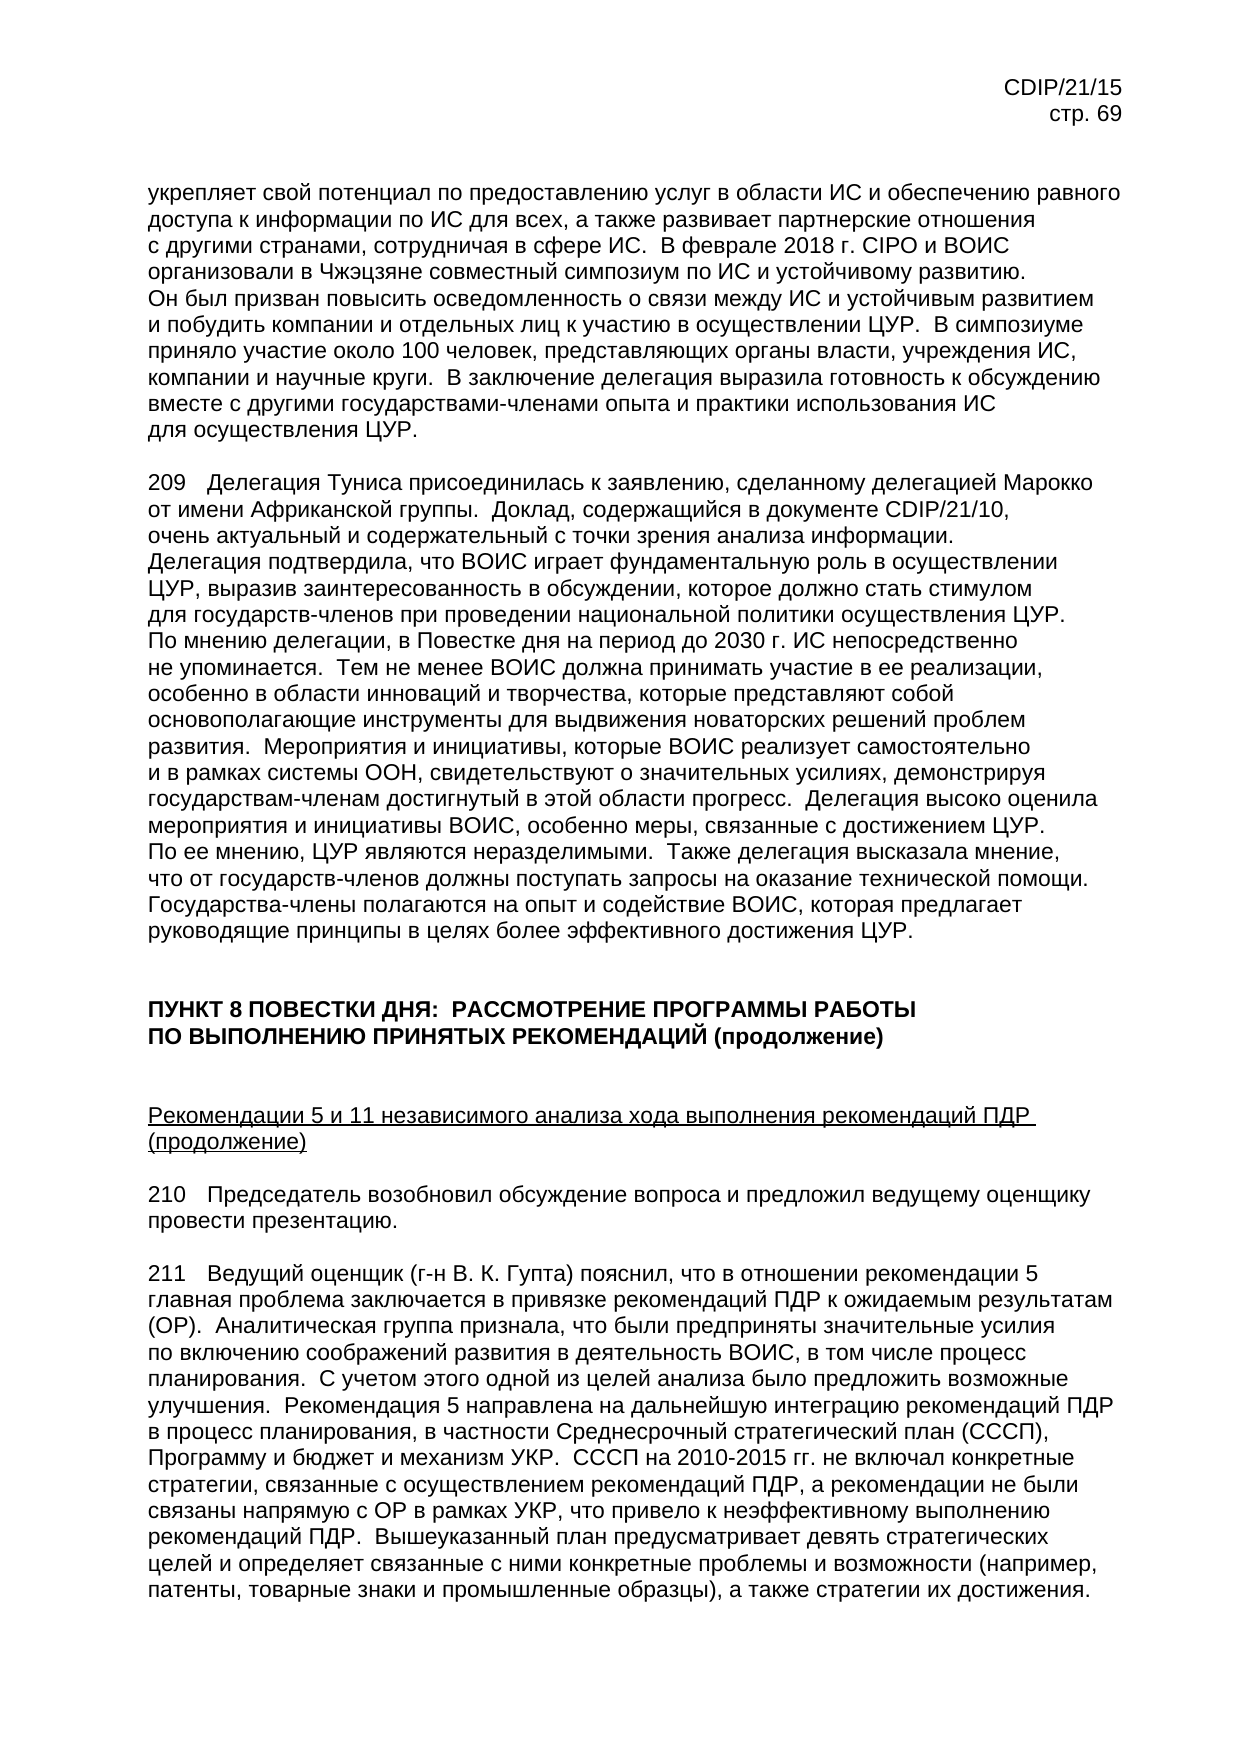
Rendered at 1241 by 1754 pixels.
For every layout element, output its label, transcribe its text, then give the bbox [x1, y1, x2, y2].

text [148, 179, 1122, 443]
text Делегация Туниса присоединилась к заявлению, сделанному делегацией Марокко от имени Африканской группы. Доклад, содержащийся в документе CDIP/21/10, очень актуальный и содержательный с точки зрения анализа информации. Делегация подтвердила, что ВОИС играет фундаментальную роль в осуществлении ЦУР, выразив заинтересованность в обсуждении, которое должно стать стимулом для государств-членов при проведении национальной политики осуществления ЦУР. По мнению делегации, в Повестке дня на период до 2030 г. ИС непосредственно не упоминается. Тем не менее ВОИС должна принимать участие в ее реализации, особенно в области инноваций и творчества, которые представляют собой основополагающие инструменты для выдвижения новаторских решений проблем развития. Мероприятия и инициативы, которые ВОИС реализует самостоятельно и в рамках системы ООН, свидетельствуют о значительных усилиях, демонстрируя государствам-членам достигнутый в этой области прогресс. Делегация высоко оценила мероприятия и инициативы ВОИС, особенно меры, связанные с достижением ЦУР. По ее мнению, ЦУР являются неразделимыми. Также делегация высказала мнение, что от государств-членов должны поступать запросы на оказание технической помощи. Государства-члены полагаются на опыт и содействие ВОИС, которая предлагает руководящие принципы в целях более эффективного достижения ЦУР. [148, 469, 1122, 943]
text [148, 1260, 1122, 1602]
text ПУНКТ 8 ПОВЕСТКИ ДНЯ: РАССМОТРЕНИЕ ПРОГРАММЫ РАБОТЫ ПО ВЫПОЛНЕНИЮ ПРИНЯТЫХ РЕКОМЕНДАЦИЙ (продолжение) [148, 996, 1122, 1049]
text Председатель возобновил обсуждение вопроса и предложил ведущему оценщику провести презентацию. [148, 1181, 1122, 1233]
text Рекомендации 5 и 11 независимого анализа хода выполнения рекомендаций ПДР (продолжение) [148, 1102, 1122, 1154]
